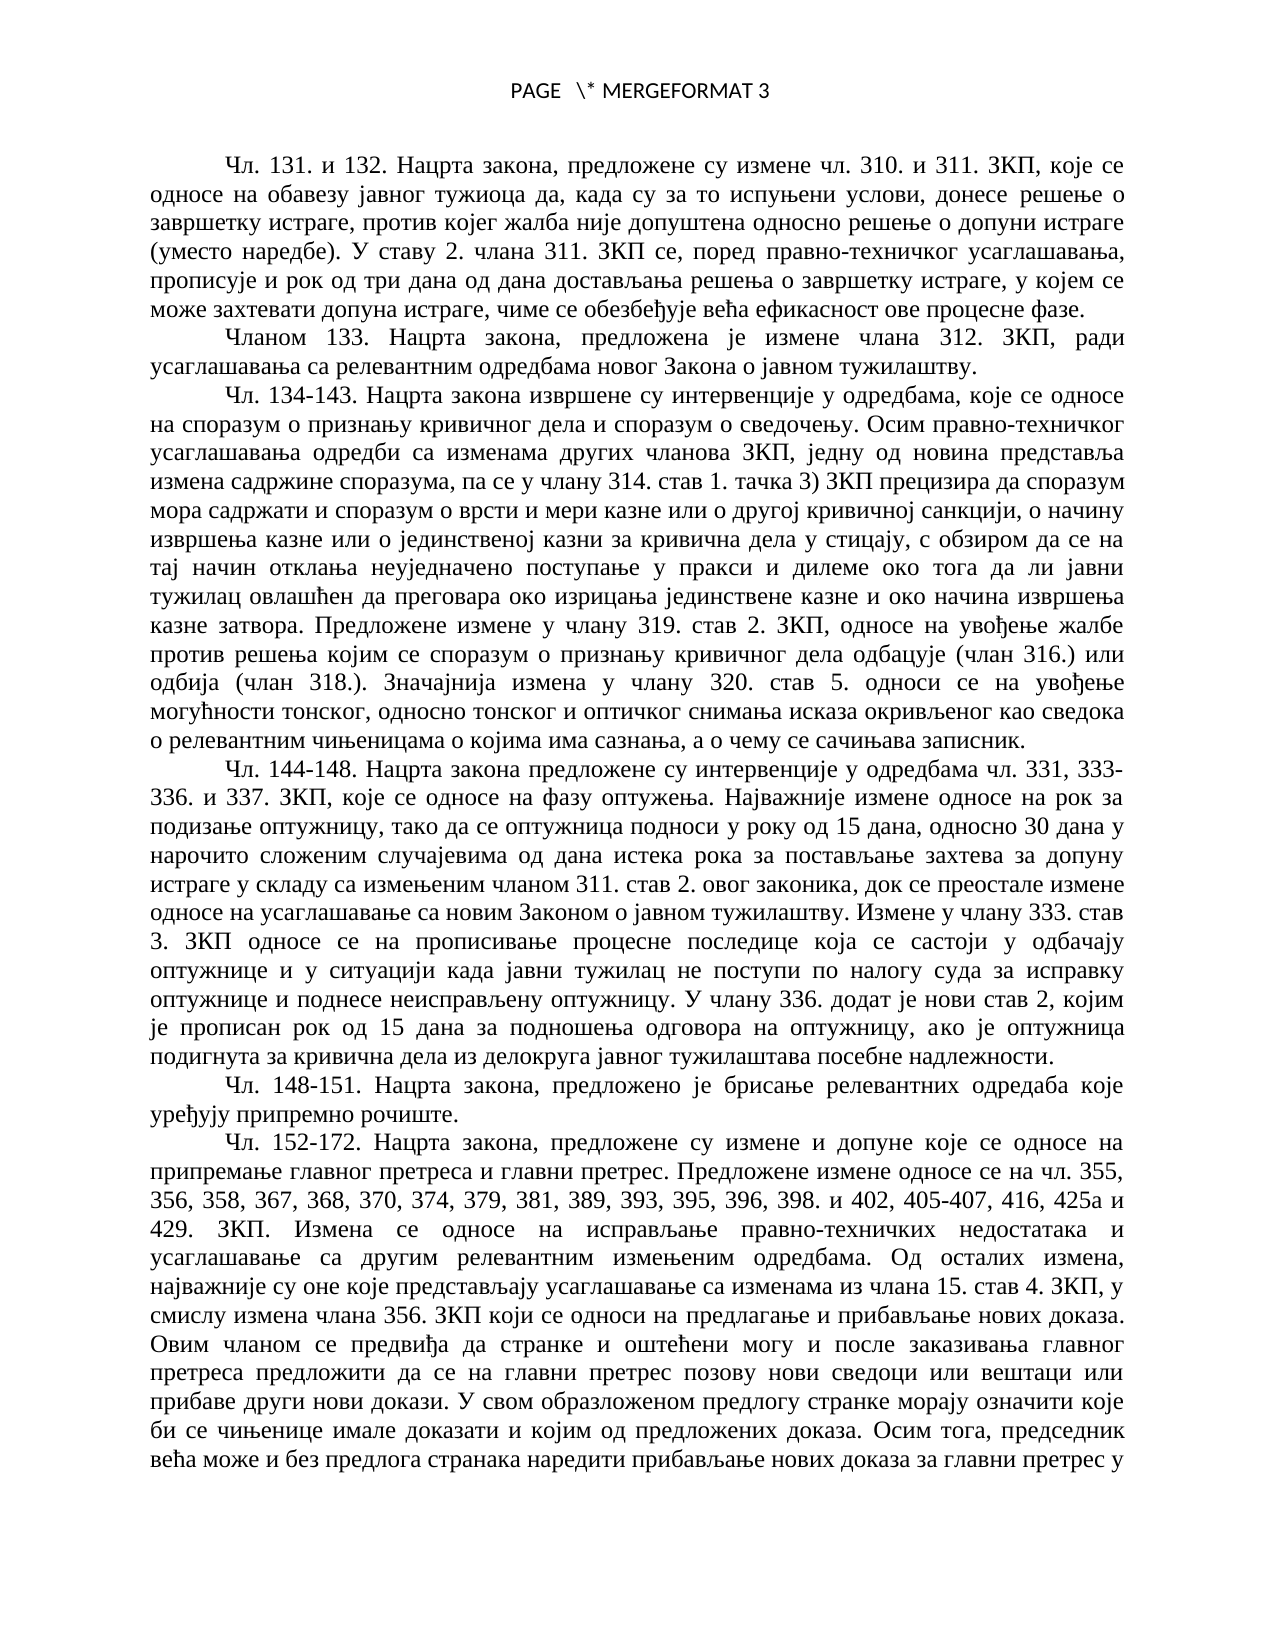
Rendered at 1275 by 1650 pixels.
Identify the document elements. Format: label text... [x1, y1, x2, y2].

text Чланом 133. Нацрта закона, предложена је измене члана 312. ЗКП, ради усаглашавања са релевантним одредбама новог Закона о јавном тужилаштву. [150, 322, 1125, 380]
text Чл. 148-151. Нацрта закона, предложено је брисање релевантних одредаба које уређују припремно рочиште. [150, 1070, 1125, 1127]
text Чл. 144-148. Нацрта закона предложене су интервенције у одредбама чл. 331, 333-336. и 337. ЗКП, које се односе на фазу оптужења. Најважније измене односе на рок за подизање оптужницу, тако да се оптужница подноси у року од 15 дана, односно 30 дана у нарочито сложеним случајевима од дана истека рока за постављање захтева за допуну истраге у складу са измењеним чланом 311. став 2. овог законика, док се преостале измене односе на усаглашавање са новим Законом о јавном тужилаштву. Измене у члану 333. став 3. ЗКП односе се на прописивање процесне последице која се састоји у одбачају оптужнице и у ситуацији када јавни тужилац не поступи по налогу суда за исправку оптужнице и поднесе неисправљену оптужницу. У члану 336. додат је нови став 2, којим је прописан рок од 15 дана за подношења одговора на оптужницу, ако је оптужница подигнута за кривична дела из делокруга јавног тужилаштава посебне надлежности. [150, 754, 1125, 1070]
text Чл. 134-143. Нацрта закона извршене су интервенције у одредбама, које се односе на споразум о признању кривичног дела и споразум о сведочењу. Осим правно-техничког усаглашавања одредби са изменама других чланова ЗКП, једну од новина представља измена садржине споразума, па се у члану 314. став 1. тачка 3) ЗКП прецизира да споразум мора садржати и споразум о врсти и мери казне или о другој кривичној санкцији, о начину извршења казне или о јединственој казни за кривична дела у стицају, с обзиром да се на тај начин отклања неуједначено поступање у пракси и дилеме око тога да ли јавни тужилац овлашћен да преговара око изрицања јединствене казне и око начина извршења казне затвора. Предложене измене у члану 319. став 2. ЗКП, односе на увођење жалбе против решења којим се споразум о признању кривичног дела одбацује (члан 316.) или одбија (члан 318.). Значајнија измена у члану 320. став 5. односи се на увођење могућности тонског, односно тонског и оптичког снимања исказа окривљеног као сведока о релевантним чињеницама о којима има сазнања, а о чему се сачињава записник. [150, 380, 1125, 754]
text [150, 1127, 1125, 1472]
text Чл. 131. и 132. Нацрта закона, предложене су измене чл. 310. и 311. ЗКП, које се односе на обавезу јавног тужиоца да, када су за то испуњени услови, донесе решење о завршетку истраге, против којег жалба није допуштена односно решење о допуни истраге (уместо наредбе). У ставу 2. члана 311. ЗКП се, поред правно-техничког усаглашавања, прописује и рок од три дана од дана достављања решења о завршетку истраге, у којем се може захтевати допуна истраге, чиме се обезбеђује већа ефикасност ове процесне фазе. [150, 150, 1125, 322]
